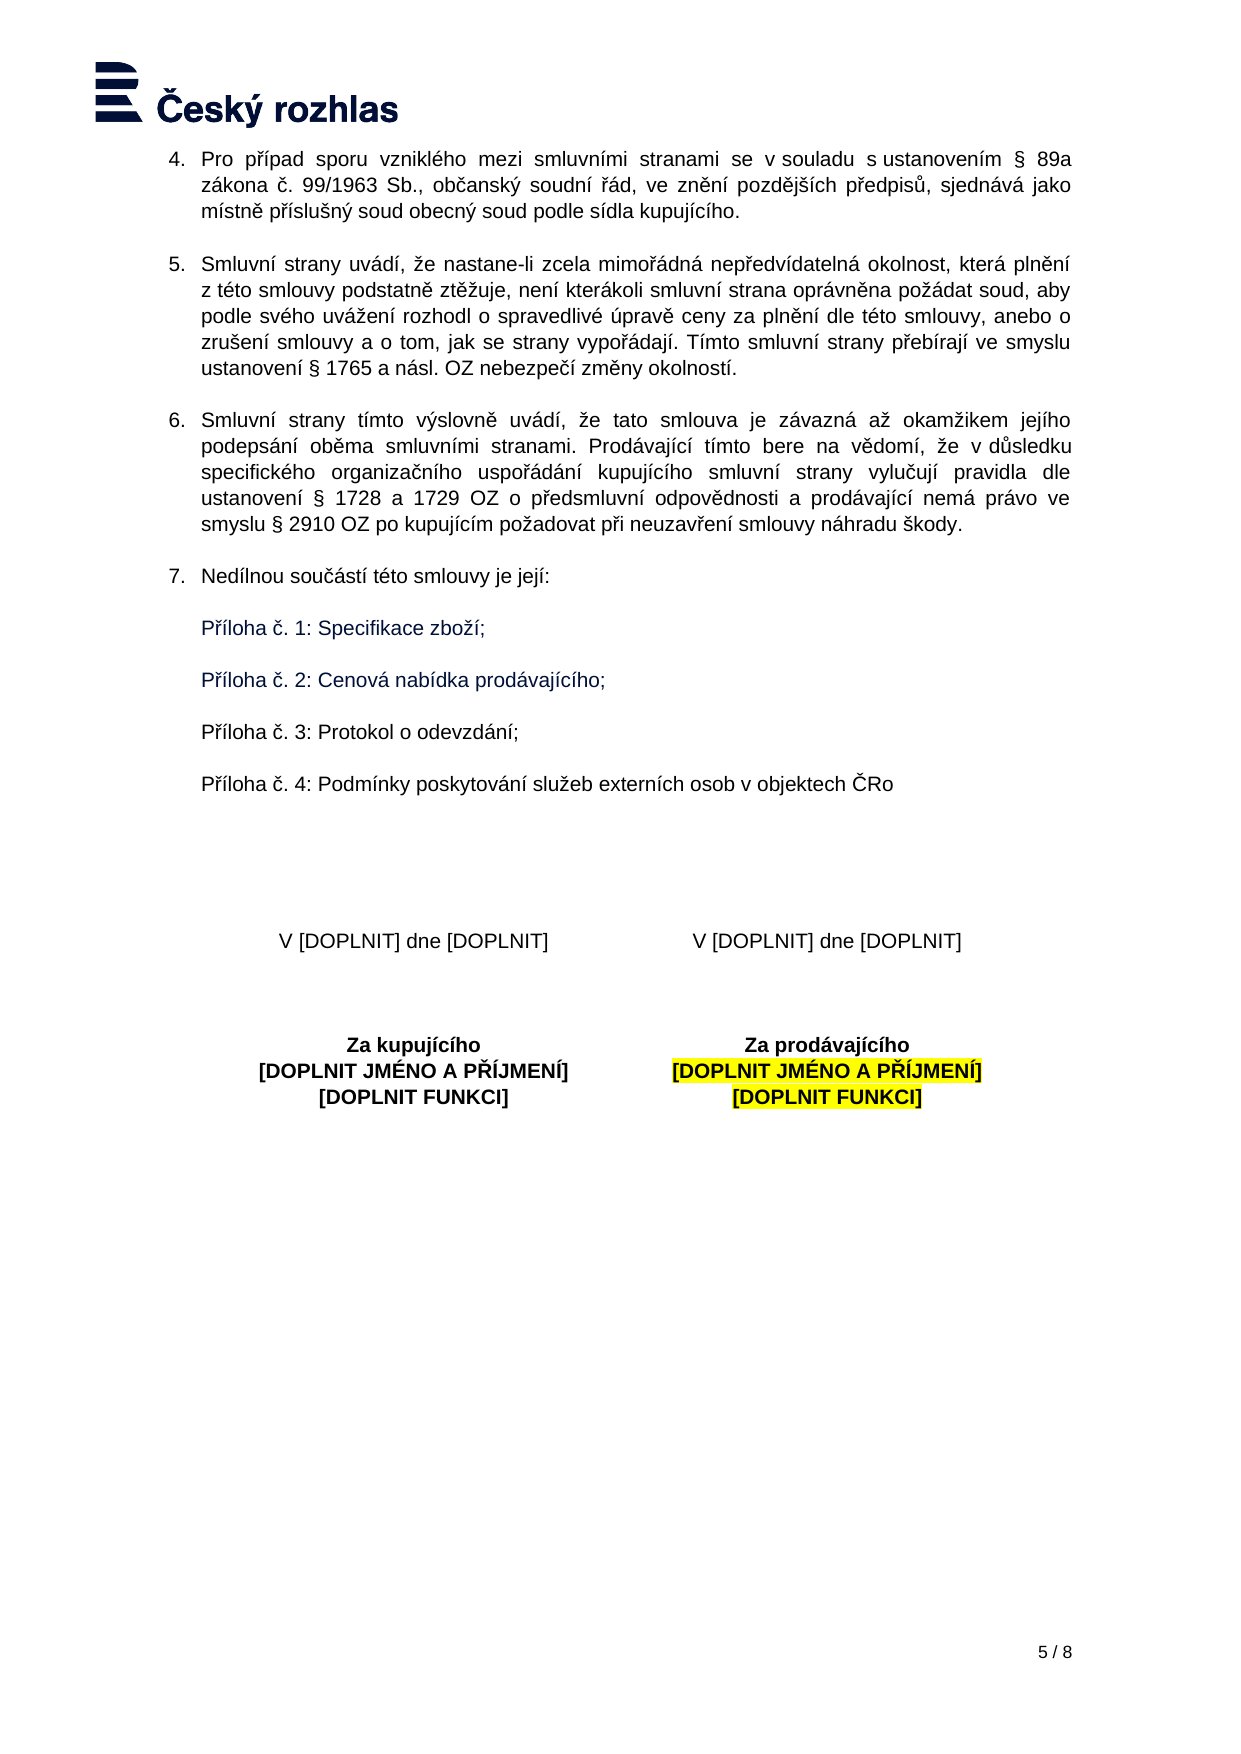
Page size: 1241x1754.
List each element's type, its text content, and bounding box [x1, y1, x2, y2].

text Příloha č. 4: Podmínky poskytování služeb externích osob v objektech ČRo [201, 771, 1072, 797]
table_cell Za kupujícího [DOPLNIT JMÉNO A PŘÍJMENÍ] [DOPLNIT FUNKCI] [207, 953, 621, 1109]
list Nedílnou součástí této smlouvy je její: [168, 563, 1072, 589]
list Smluvní strany uvádí, že nastane-li zcela mimořádná nepředvídatelná okolnost, která plnění z této smlouvy podstatně ztěžuje, není kterákoli smluvní strana oprávněna požádat soud, aby podle svého uvážení rozhodl o spravedlivé úpravě ceny za plnění dle této smlouvy, anebo o zrušení smlouvy a o tom, jak se strany vypořádají. Tímto smluvní strany přebírají ve smyslu ustanovení § 1765 a násl. OZ nebezpečí změny okolností. [168, 250, 1072, 380]
table_header V [DOPLNIT] dne [DOPLNIT] [207, 927, 621, 953]
table_cell Za prodávajícího [DOPLNIT JMÉNO A PŘÍJMENÍ] [DOPLNIT FUNKCI] [621, 953, 1033, 1109]
text Příloha č. 3: Protokol o odevzdání; [201, 719, 1072, 745]
table_header V [DOPLNIT] dne [DOPLNIT] [621, 927, 1033, 953]
subtitle Příloha č. 1: Specifikace zboží; [168, 615, 1072, 641]
list Smluvní strany tímto výslovně uvádí, že tato smlouva je závazná až okamžikem jejího podepsání oběma smluvními stranami. Prodávající tímto bere na vědomí, že v důsledku specifického organizačního uspořádání kupujícího smluvní strany vylučují pravidla dle ustanovení § 1728 a 1729 OZ o předsmluvní odpovědnosti a prodávající nemá právo ve smyslu § 2910 OZ po kupujícím požadovat při neuzavření smlouvy náhradu škody. [168, 406, 1072, 537]
list Pro případ sporu vzniklého mezi smluvními stranami se v souladu s ustanovením § 89a zákona č. 99/1963 Sb., občanský soudní řád, ve znění pozdějších předpisů, sjednává jako místně příslušný soud obecný soud podle sídla kupujícího. [168, 146, 1072, 224]
picture [95, 62, 398, 128]
subtitle Příloha č. 2: Cenová nabídka prodávajícího; [168, 667, 1072, 693]
